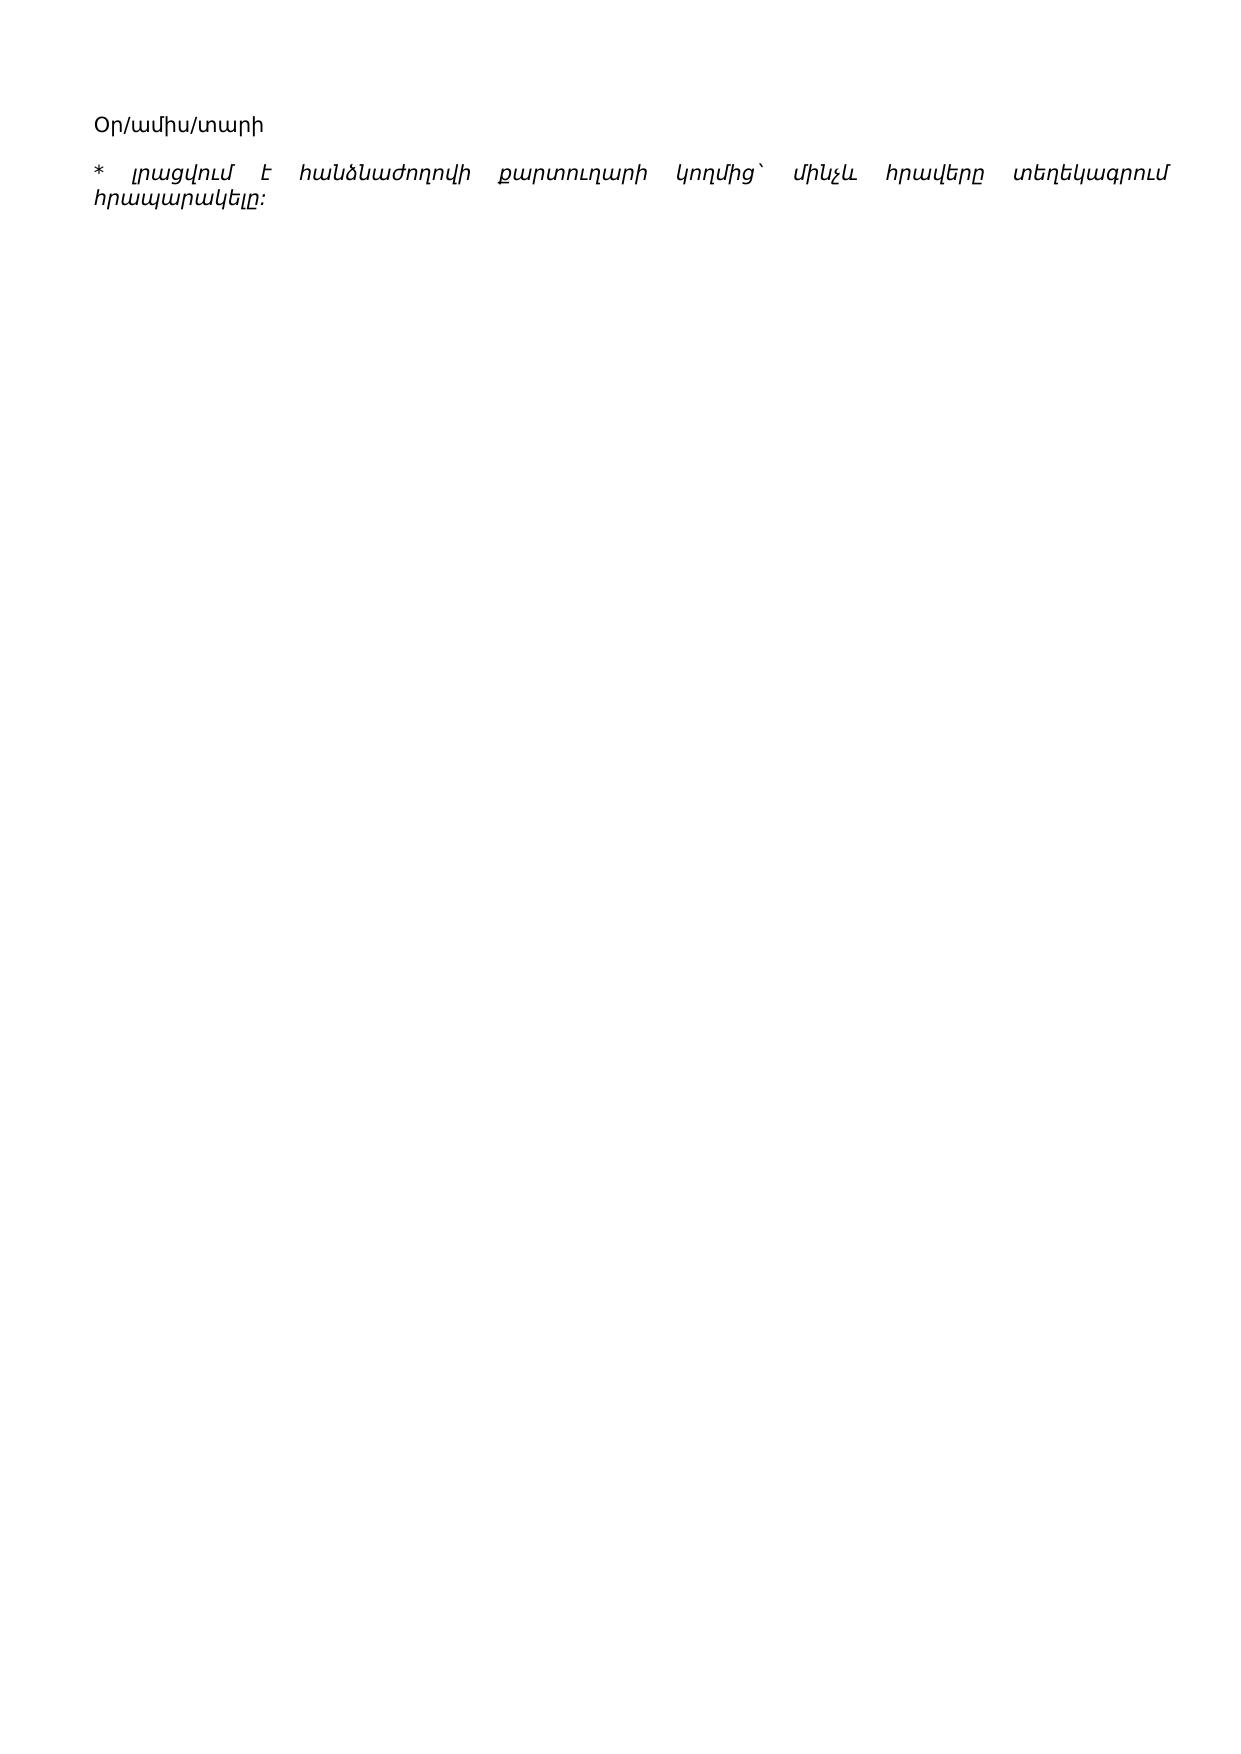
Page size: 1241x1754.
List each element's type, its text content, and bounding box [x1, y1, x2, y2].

text * լրացվում է հանձնաժողովի քարտուղարի կողմից` մինչև հրավերը տեղեկագրում հրապարակելը: [94, 161, 1171, 210]
text Օր/ամիս/տարի [94, 113, 1171, 137]
